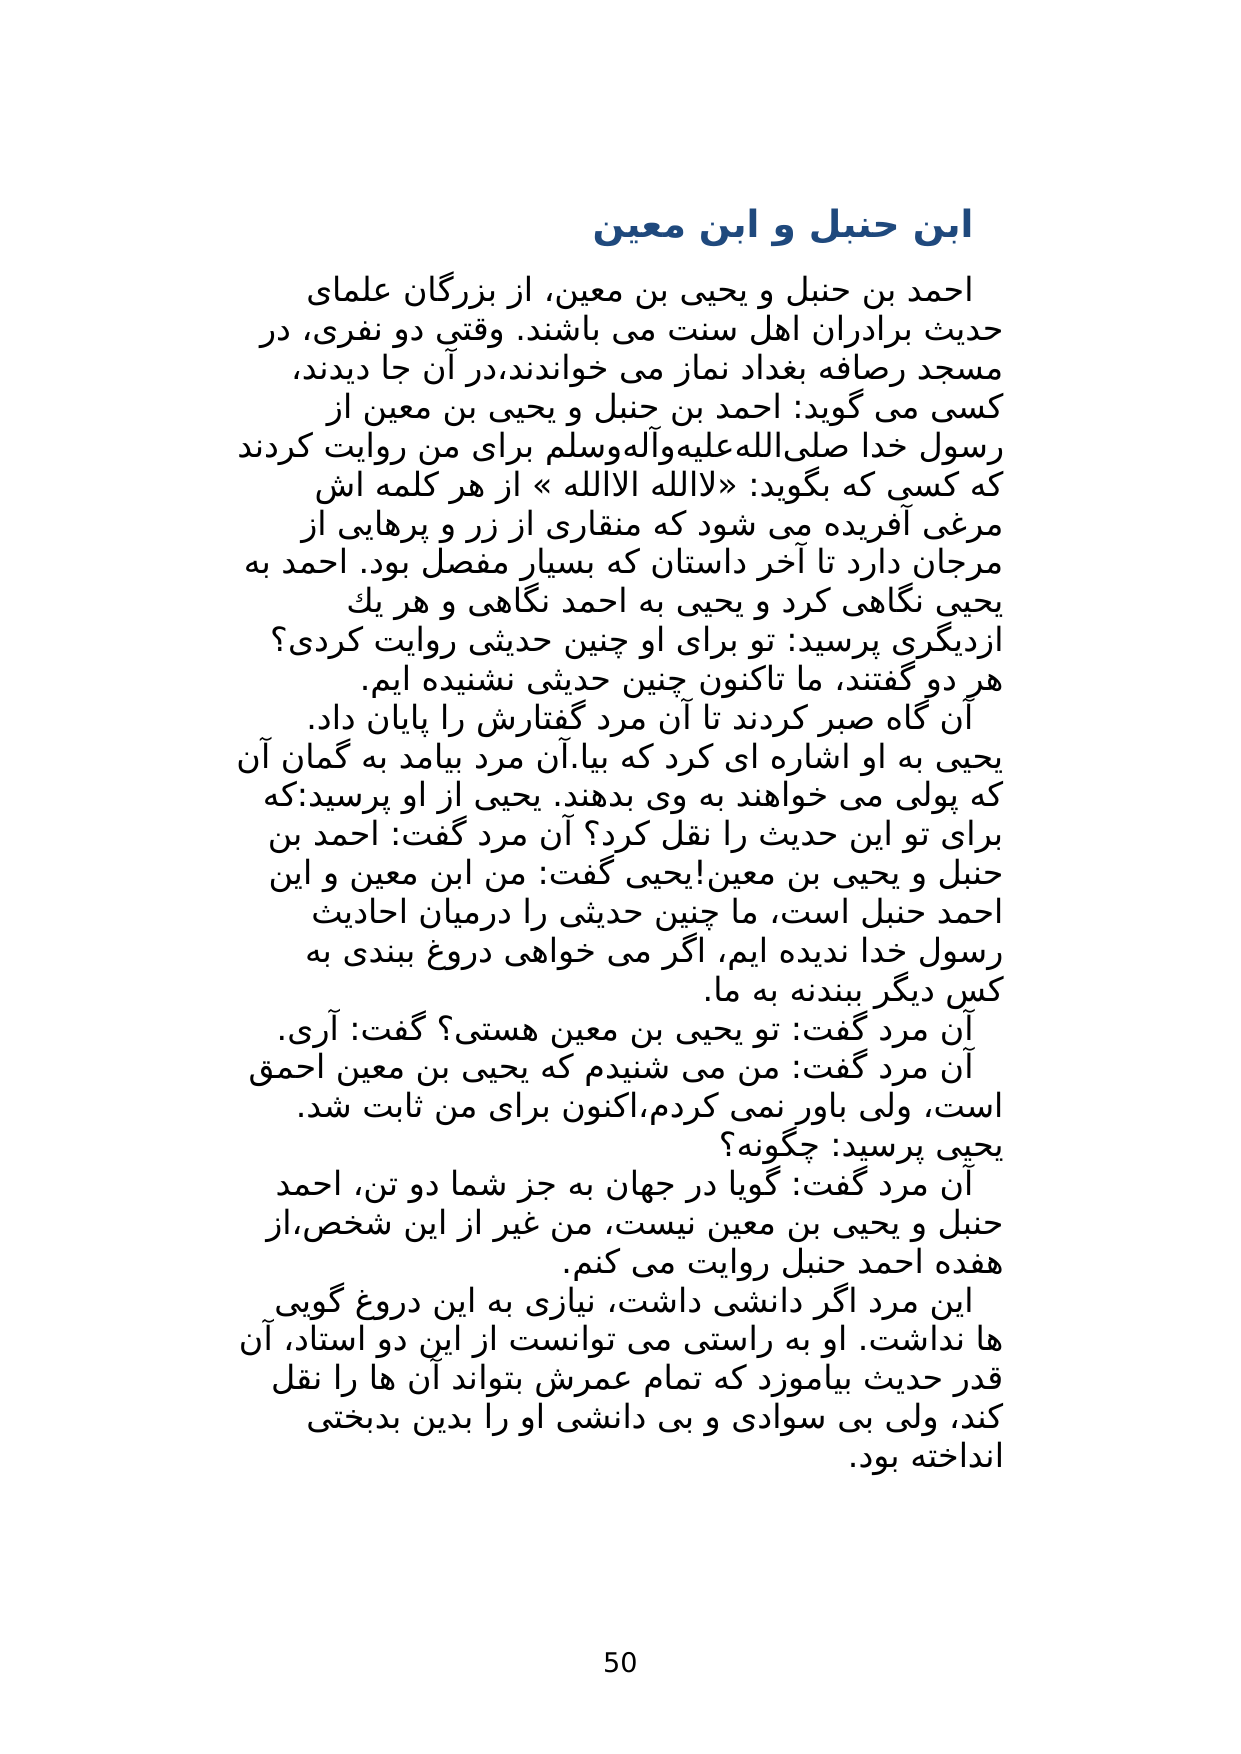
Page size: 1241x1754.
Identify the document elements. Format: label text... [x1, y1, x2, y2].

text آن مرد گفت: تو يحيى بن معين هستى؟ گفت: آرى. [236, 1009, 1004, 1048]
text احمد بن حنبل و يحيى بن معين، از بزرگان علماى حديث برادران اهل سنت مى باشند. وقتى دو نفرى، در مسجد رصافه بغداد نماز مى خواندند،در آن جا ديدند، كسى مى گويد: احمد بن حنبل و يحيى بن معين از رسول خدا صلى‌الله‌عليه‌وآله‌وسلم براى من روايت كردند كه كسى كه بگويد: «لاالله الاالله » از هر كلمه اش مرغى آفريده مى شود كه منقارى از زر و پرهايى از مرجان دارد تا آخر داستان كه بسيار مفصل بود. احمد به يحيى نگاهى كرد و يحيى به احمد نگاهى و هر يك ازديگرى پرسيد: تو براى او چنين حديثى روايت كردى؟ هر دو گفتند، ما تاكنون چنين حديثى نشنيده ايم. [236, 271, 1004, 698]
text اين مرد اگر دانشى داشت، نيازى به اين دروغ گويى ها نداشت. او به راستى مى توانست از اين دو استاد، آن قدر حديث بياموزد كه تمام عمرش بتواند آن ها را نقل كند، ولى بى سوادى و بى دانشى او را بدين بدبختى انداخته بود. [236, 1281, 1004, 1475]
text آن مرد گفت: گويا در جهان به جز شما دو تن، احمد حنبل و يحيى بن معين نيست، من غير از اين شخص،از هفده احمد حنبل روايت مى كنم. [236, 1164, 1004, 1281]
text آن مرد گفت: من مى شنيدم كه يحيى بن معين احمق است، ولى باور نمى كردم،اكنون براى من ثابت شد. يحيى پرسيد: چگونه؟ [236, 1048, 1004, 1164]
subtitle ابن حنبل و ابن معين [236, 202, 1004, 246]
text آن گاه صبر كردند تا آن مرد گفتارش را پايان داد. يحيى به او اشاره اى كرد كه بيا.آن مرد بيامد به گمان آن كه پولى مى خواهند به وى بدهند. يحيى از او پرسيد:كه براى تو اين حديث را نقل كرد؟ آن مرد گفت: احمد بن حنبل و يحيى بن معين!يحيى گفت: من ابن معين و اين احمد حنبل است، ما چنين حديثى را درميان احاديث رسول خدا نديده ايم، اگر مى خواهى دروغ ببندى به كس ديگر ببندنه به ما. [236, 698, 1004, 1009]
